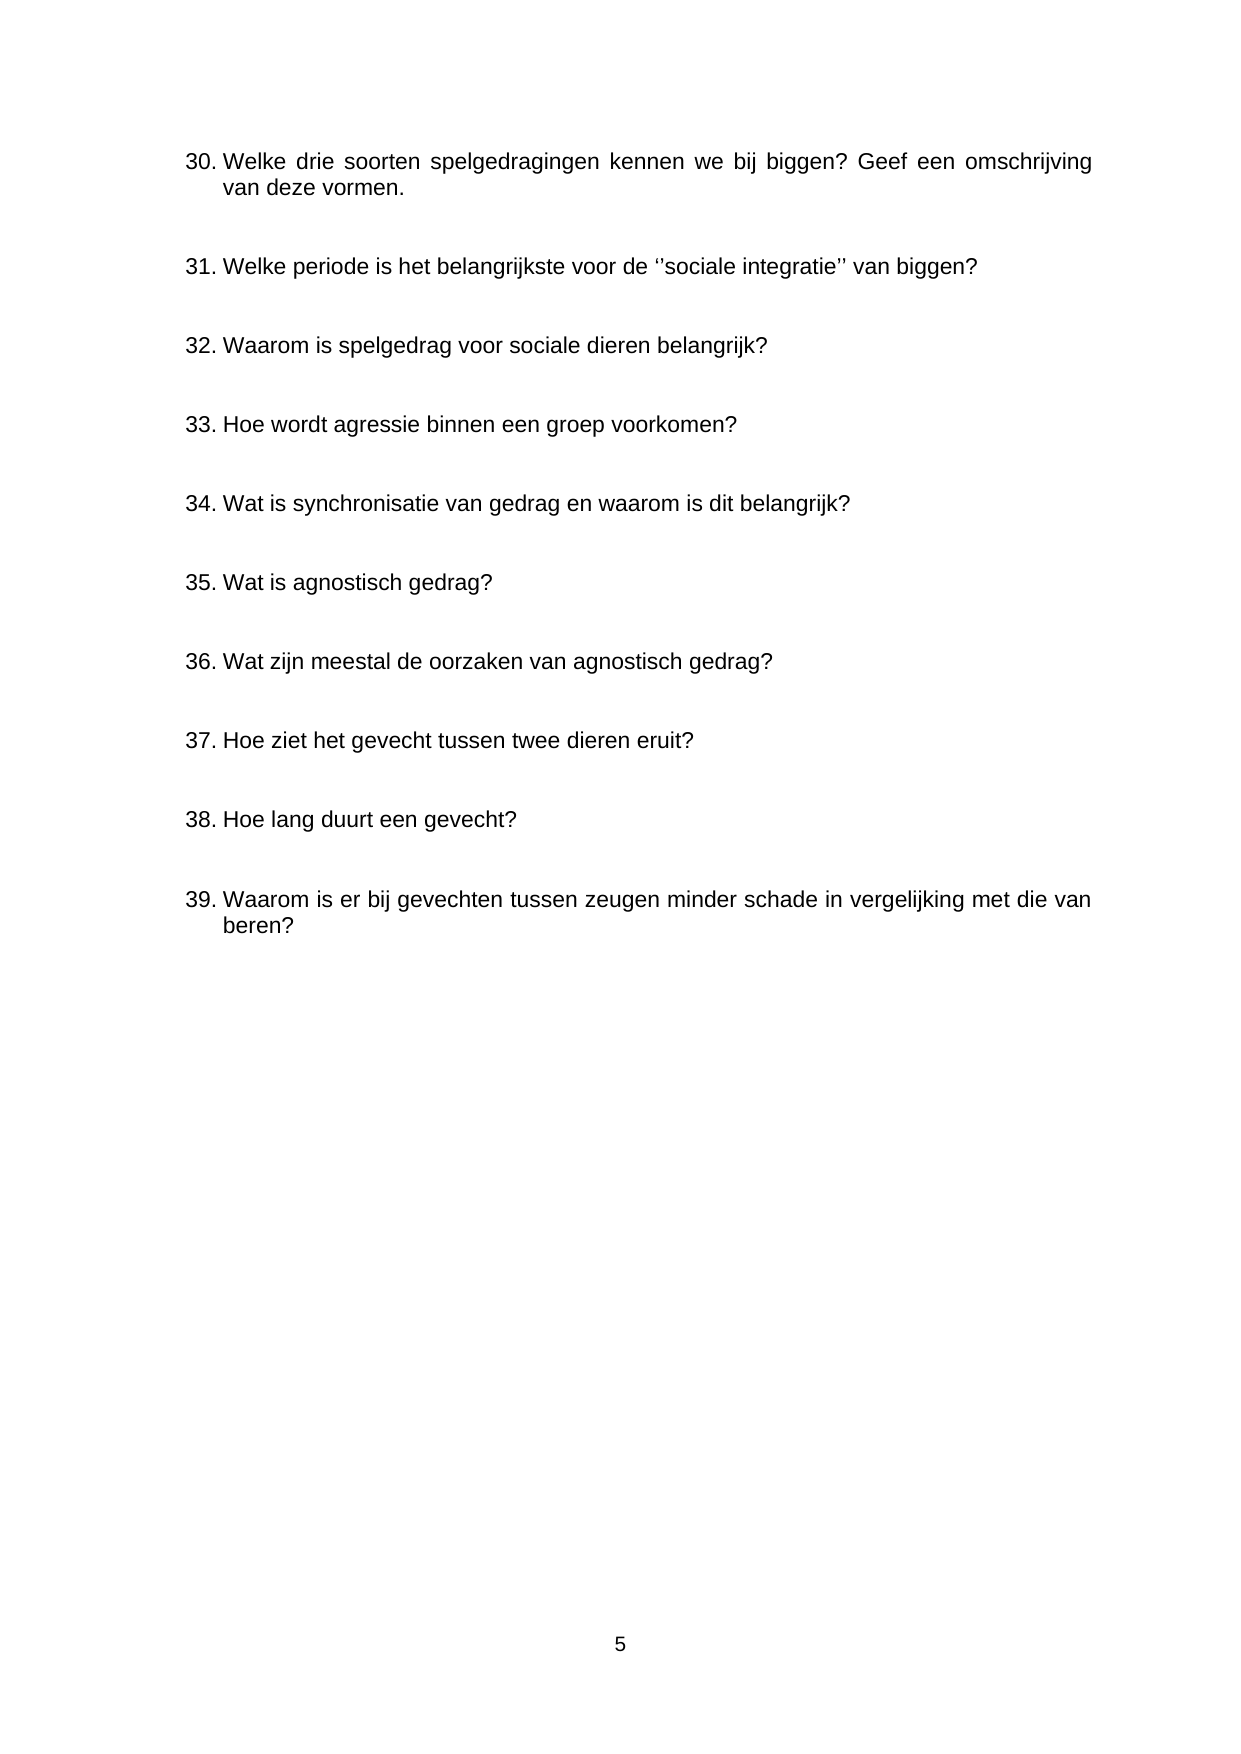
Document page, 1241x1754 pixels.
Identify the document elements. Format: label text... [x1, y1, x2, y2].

list Welke drie soorten spelgedragingen kennen we bij biggen? Geef een omschrijving van deze vormen. [185, 148, 1093, 200]
list Wat is agnostisch gedrag? [185, 569, 1093, 596]
list Wat zijn meestal de oorzaken van agnostisch gedrag? [185, 648, 1093, 675]
list Wat is synchronisatie van gedrag en waarom is dit belangrijk? [185, 490, 1093, 517]
list Waarom is spelgedrag voor sociale dieren belangrijk? [185, 332, 1093, 358]
list Waarom is er bij gevechten tussen zeugen minder schade in vergelijking met die van beren? [185, 886, 1093, 938]
list Hoe ziet het gevecht tussen twee dieren eruit? [185, 727, 1093, 754]
list Hoe lang duurt een gevecht? [185, 806, 1093, 833]
list Hoe wordt agressie binnen een groep voorkomen? [185, 411, 1093, 437]
list Welke periode is het belangrijkste voor de ‘’sociale integratie’’ van biggen? [185, 253, 1093, 279]
